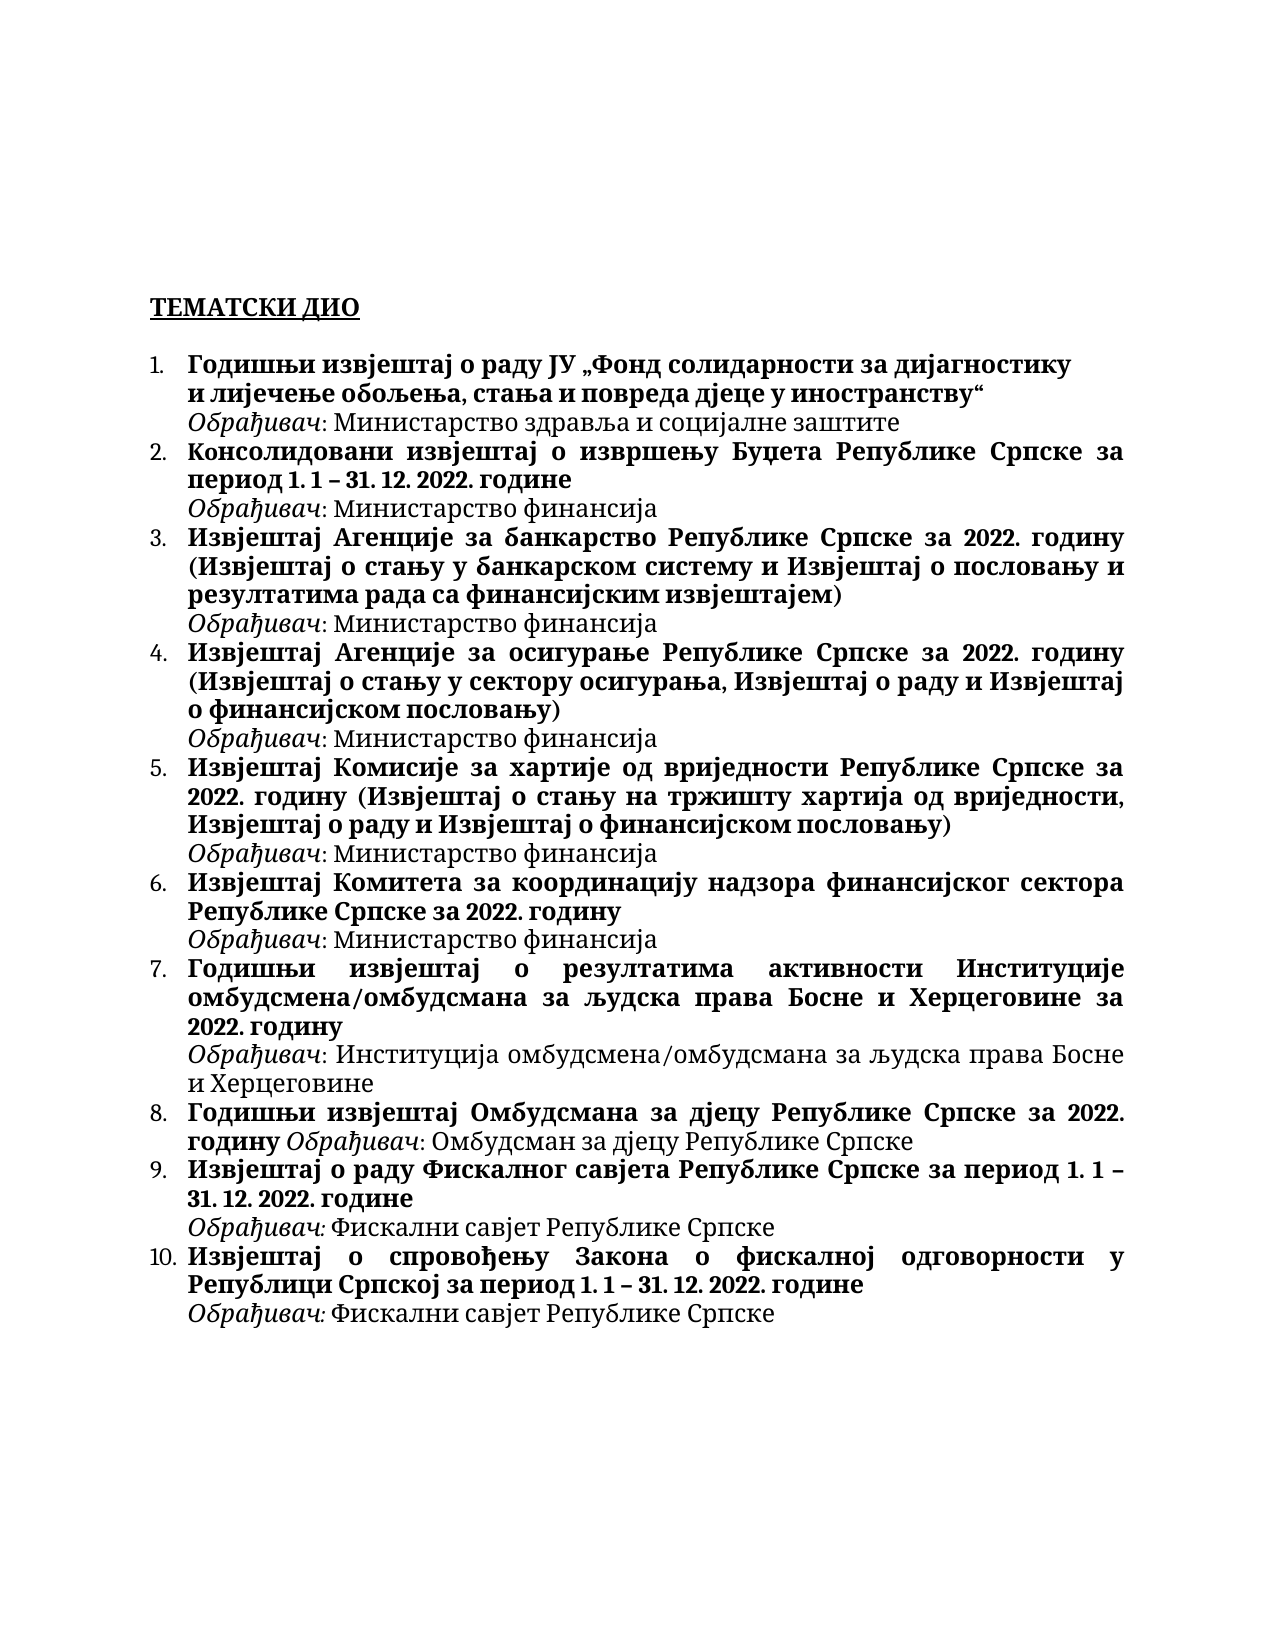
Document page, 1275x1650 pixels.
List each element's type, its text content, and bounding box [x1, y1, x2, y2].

text Обрађивач: Mинистарство финансија [187, 495, 1125, 524]
list Годишњи извјештај о резултатима активности Институције омбудсмена/омбудсмана за људска права Босне и Херцеговине за 2022. годину [150, 955, 1125, 1041]
list Koнсолидовани извјештај о извршењу Буџета Републике Српске за период 1. 1 – 31. 12. 2022. године [150, 437, 1125, 495]
list Годишњи извјештај о раду ЈУ „Фонд солидарности за дијагностику и лијечење обољења, стања и повреда дјеце у иностранству“ [150, 351, 1072, 409]
text Обрађивач: Mинистарство финансија [187, 840, 1125, 869]
text Обрађивач: Mинистарство финансија [187, 610, 1125, 639]
list Извјештај о спровођењу Закона о фискалној одговорности у Републици Српској за период 1. 1 – 31. 12. 2022. године [150, 1242, 1125, 1300]
list Извјештај Агенције за осигурање Републике Српске за 2022. годину (Извјештај о стању у сектору осигурања, Извјештај о раду и Извјештај о финансијском пословању) [150, 639, 1125, 725]
list Годишњи извјештај Омбудсмана за дјецу Републике Српске за 2022. годину Обрађивач: Омбудсман за дјецу Републике Српске [150, 1099, 1125, 1156]
list Извјештај Комитета за координацију надзора финансијског сектора Републике Српске за 2022. годину [150, 869, 1125, 926]
text Обрађивач: Министарство здравља и социјалне заштите [187, 409, 1125, 437]
text Обрађивач: Mинистарство финансија [187, 926, 1125, 955]
text Обрађивач: Фискални савјет Републике Српске [187, 1214, 1125, 1242]
text Обрађивач: Институција омбудсмена/омбудсмана за људска права Босне и Херцеговине [187, 1041, 1125, 1099]
list Извјештај Агенције за банкарство Републике Српске за 2022. годину (Извјештај о стању у банкарском систему и Извјештај о пословању и резултатима рада са финансијским извјештајем) [150, 524, 1125, 610]
text ТЕМАТСКИ ДИО [150, 294, 1125, 322]
text Обрађивач: Фискални савјет Републике Српске [187, 1300, 1125, 1329]
text Обрађивач: Mинистарство финансија [187, 725, 1125, 754]
list Извјештај Комисије за хартије од вриједности Републике Српске за 2022. годину (Извјештај о стању на тржишту хартија од вриједности, Извјештај о раду и Извјештај о финансијском пословању) [150, 754, 1125, 840]
list Извјештај о раду Фискалног савјета Републике Српске за период 1. 1 – 31. 12. 2022. године [150, 1156, 1125, 1214]
